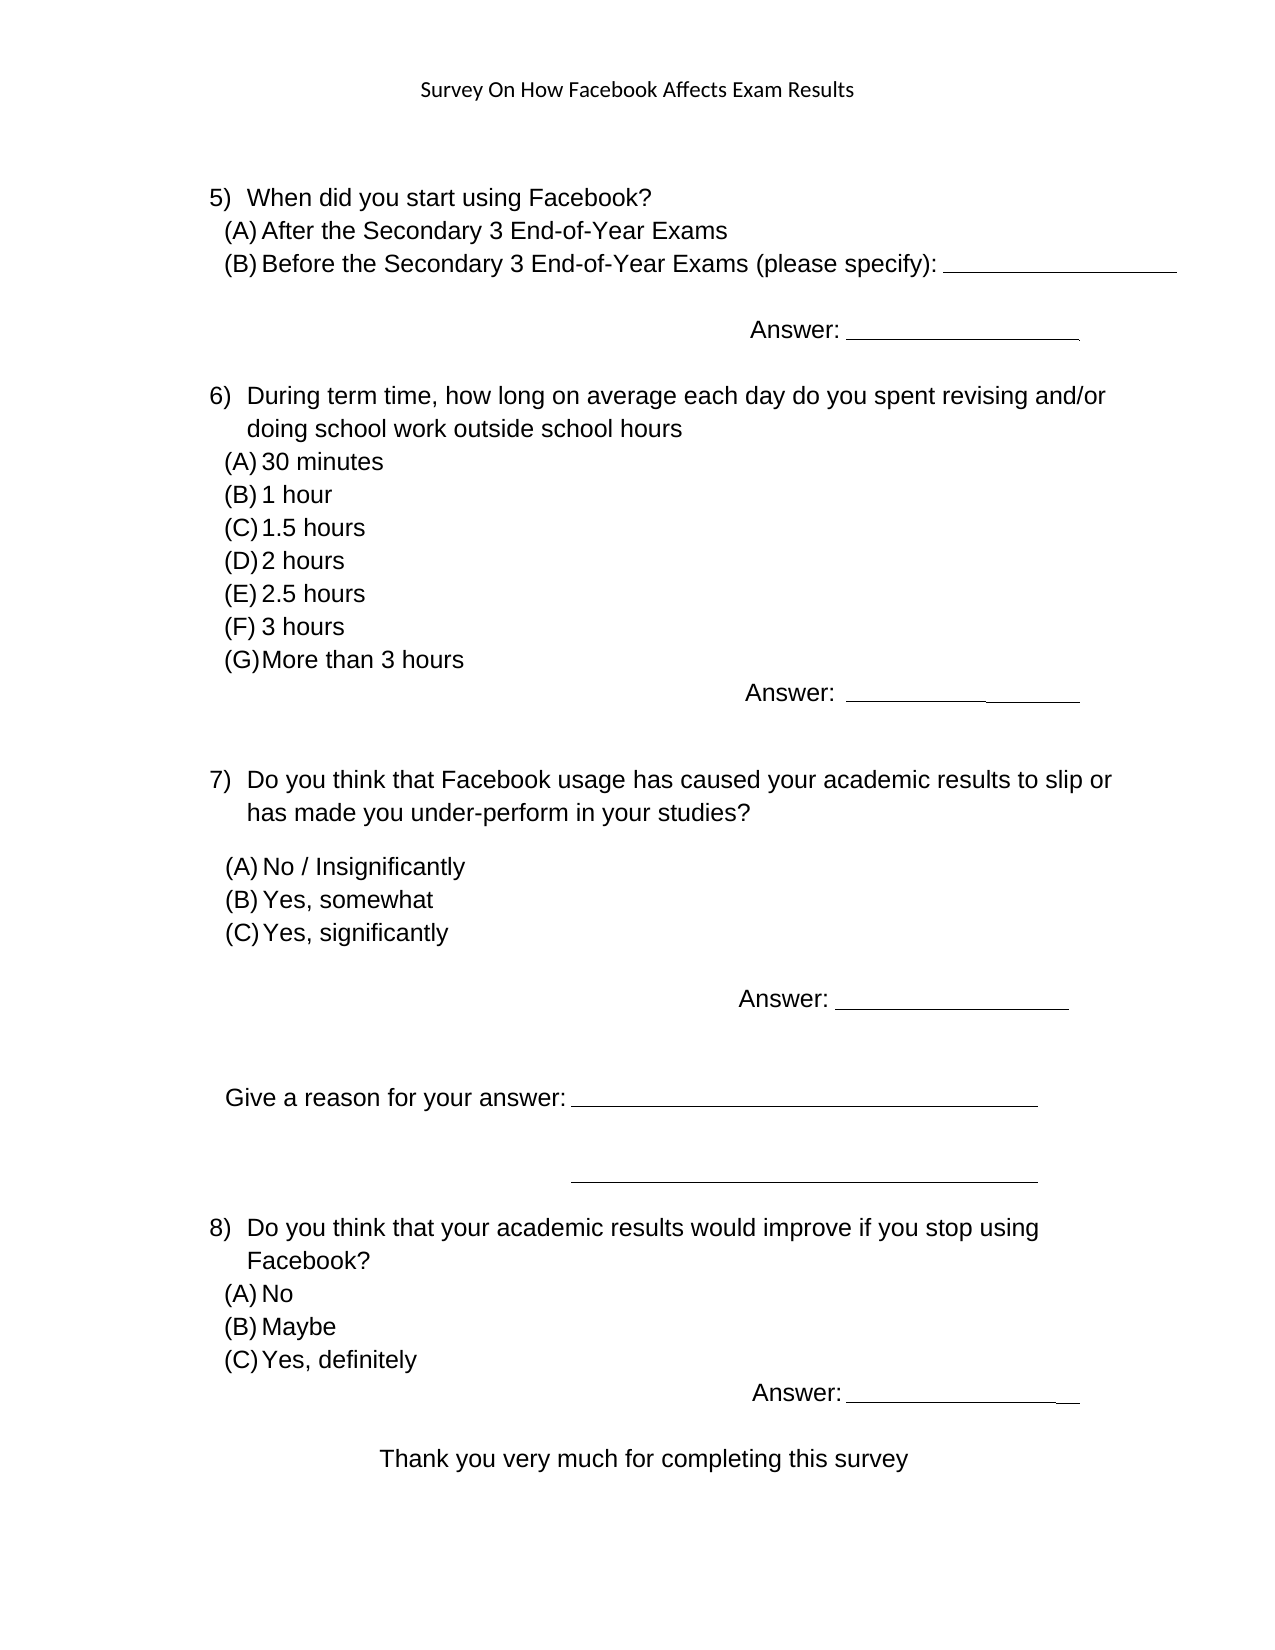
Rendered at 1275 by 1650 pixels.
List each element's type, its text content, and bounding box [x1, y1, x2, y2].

list More than 3 hours [224, 645, 1125, 674]
list Answer: [750, 315, 1125, 344]
list Maybe [224, 1312, 1125, 1341]
list 1 hour [224, 480, 1125, 509]
list Before the Secondary 3 End-of-Year Exams (please specify): [224, 249, 1125, 278]
list 1.5 hours [224, 513, 1125, 542]
list Give a reason for your answer: [150, 1083, 1125, 1112]
list Answer: [261, 1378, 1125, 1407]
list During term time, how long on average each day do you spent revising and/or doing school work outside school hours [209, 381, 1125, 443]
list Yes, significantly [225, 918, 1125, 947]
list 2 hours [224, 546, 1125, 575]
list 30 minutes [224, 447, 1125, 476]
list After the Secondary 3 End-of-Year Exams [224, 216, 1125, 245]
list Answer: [262, 984, 1125, 1013]
list 3 hours [224, 612, 1125, 641]
list Do you think that Facebook usage has caused your academic results to slip or has made you under-perform in your studies? [209, 765, 1125, 827]
list Yes, somewhat [225, 885, 1125, 914]
list Answer: [261, 678, 1125, 707]
list Thank you very much for completing this survey [261, 1444, 1125, 1473]
list No [224, 1279, 1125, 1308]
list No / Insignificantly [225, 852, 1125, 881]
list Yes, definitely [224, 1345, 1125, 1374]
list Do you think that your academic results would improve if you stop using Facebook? [209, 1213, 1125, 1274]
list 2.5 hours [224, 579, 1125, 608]
list When did you start using Facebook? [209, 183, 1125, 212]
